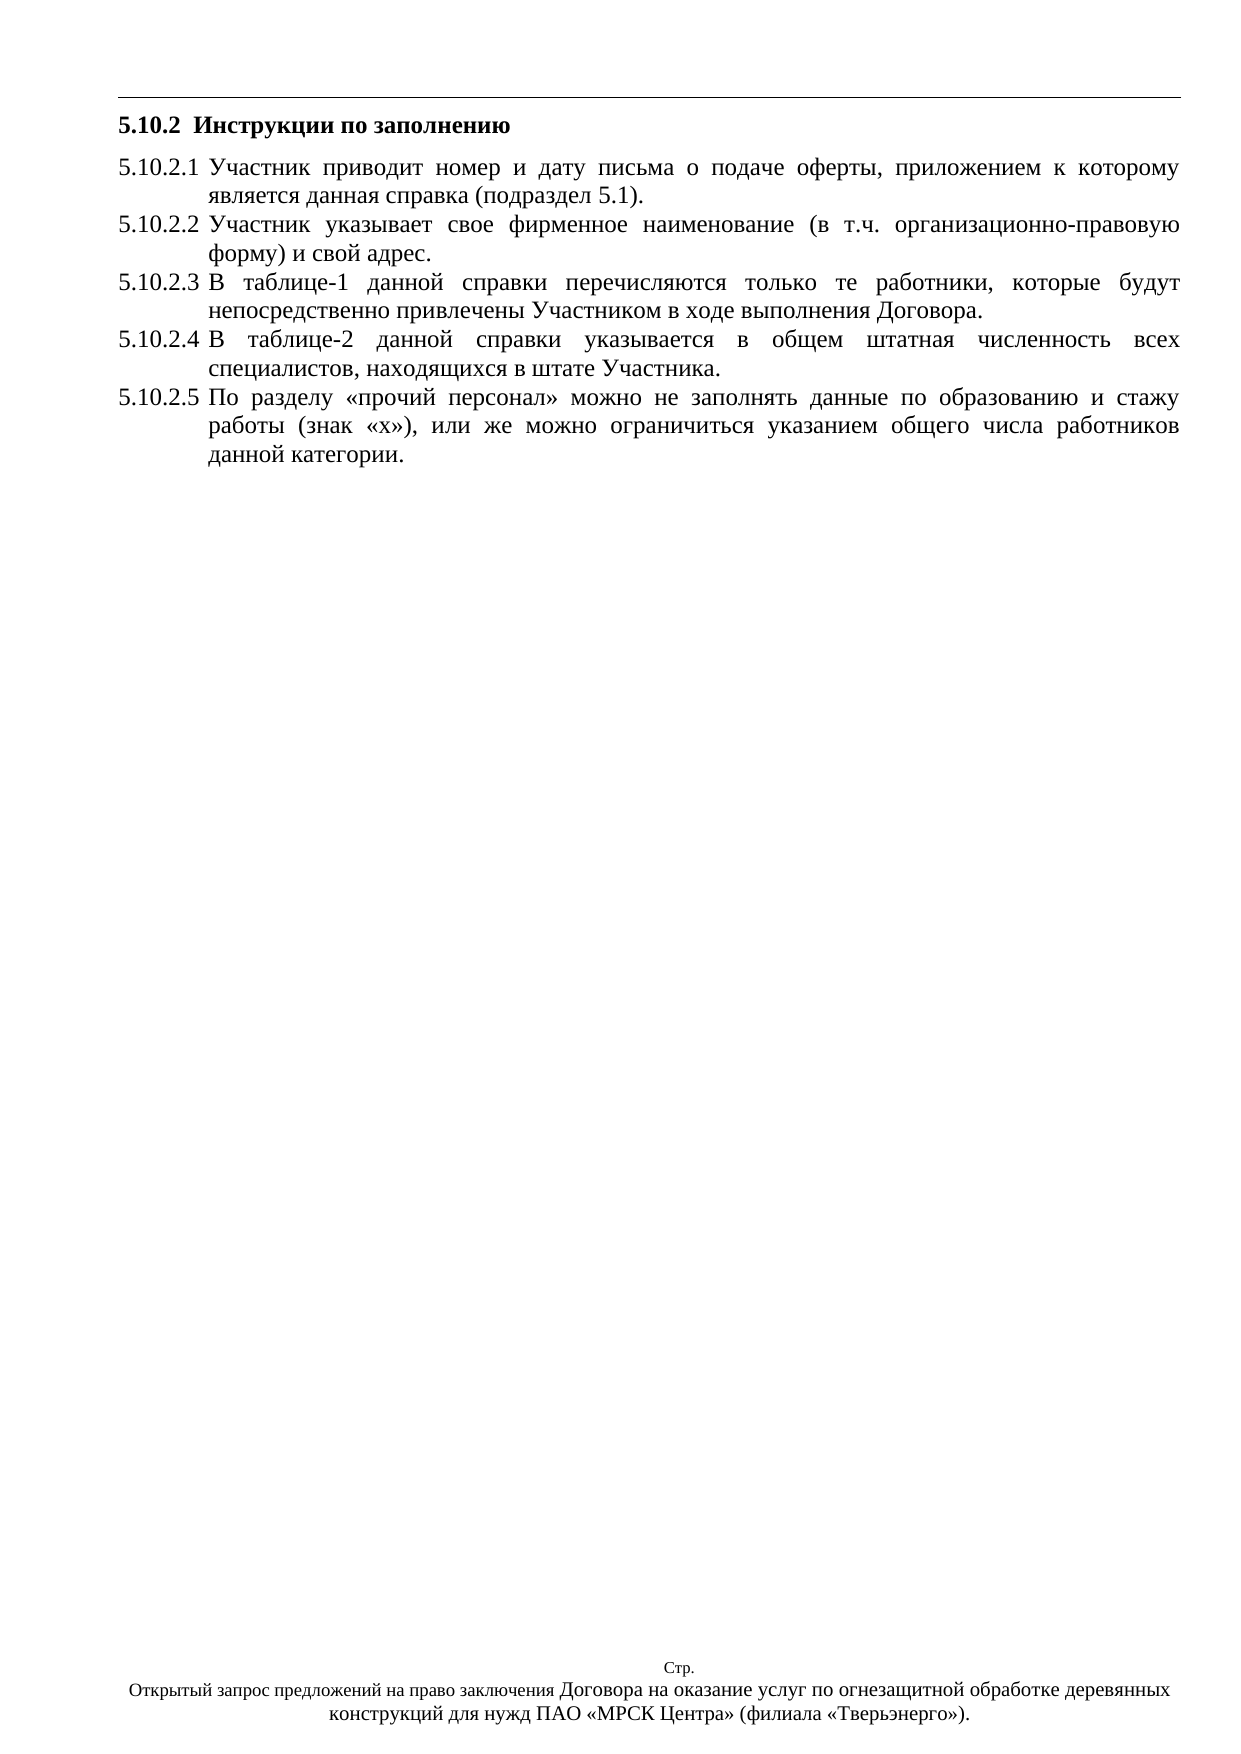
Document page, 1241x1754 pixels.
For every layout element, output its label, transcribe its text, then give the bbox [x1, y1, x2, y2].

list В таблице-1 данной справки перечисляются только те работники, которые будут непосредственно привлечены Участником в ходе выполнения Договора. [118, 267, 1181, 324]
list По разделу «прочий персонал» можно не заполнять данные по образованию и стажу работы (знак «х»), или же можно ограничиться указанием общего числа работников данной категории. [118, 382, 1181, 468]
list В таблице-2 данной справки указывается в общем штатная численность всех специалистов, находящихся в штате Участника. [118, 324, 1181, 382]
list Участник указывает свое фирменное наименование (в т.ч. организационно-правовую форму) и свой адрес. [118, 209, 1181, 267]
subtitle Инструкции по заполнению [118, 111, 1181, 139]
list Участник приводит номер и дату письма о подаче оферты, приложением к которому является данная справка (подраздел 5.1). [118, 152, 1181, 209]
